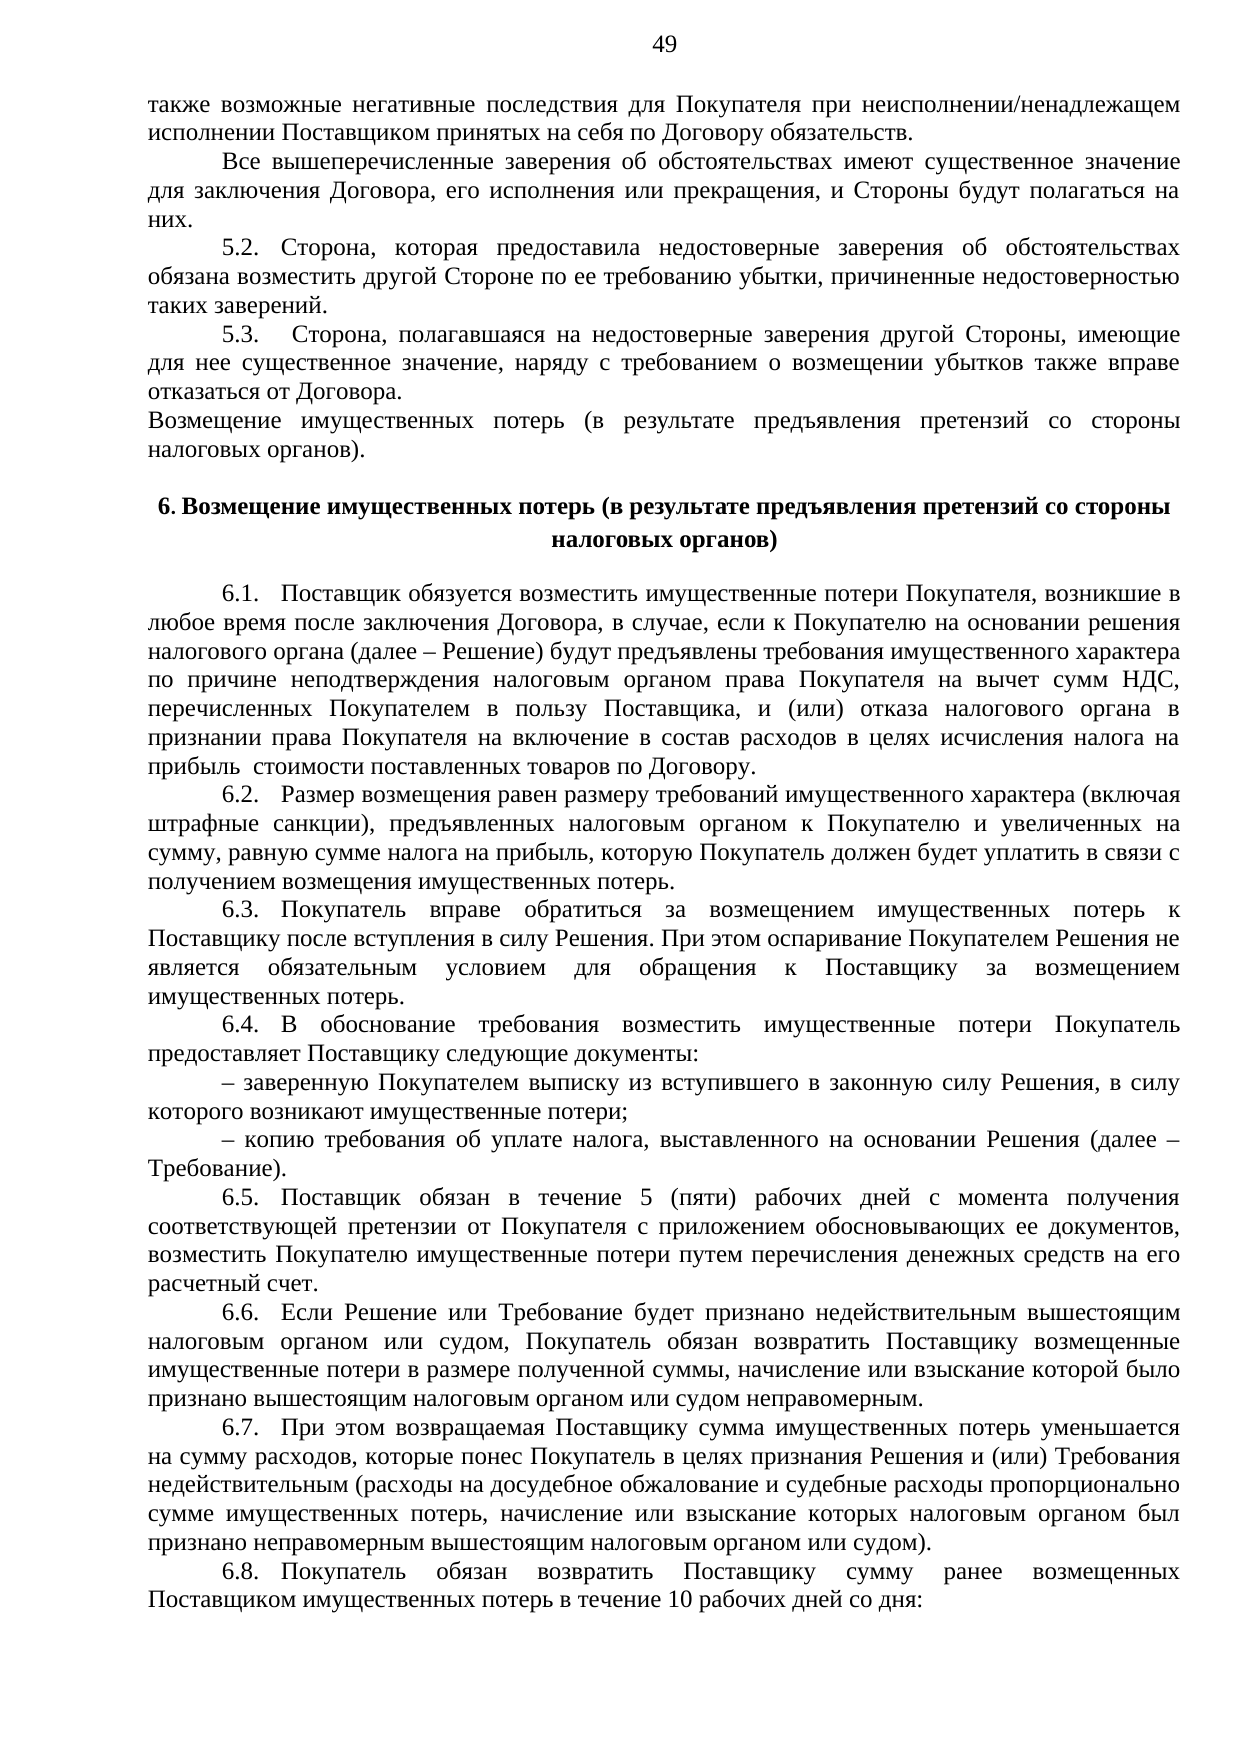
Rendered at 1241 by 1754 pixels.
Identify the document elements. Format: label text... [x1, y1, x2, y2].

list Сторона, полагавшаяся на недостоверные заверения другой Стороны, имеющие для нее существенное значение, наряду с требованием о возмещении убытков также вправе отказаться от Договора. [148, 319, 1181, 405]
text Все вышеперечисленные заверения об обстоятельствах имеют существенное значение для заключения Договора, его исполнения или прекращения, и Стороны будут полагаться на них. [148, 146, 1181, 232]
text Возмещение имущественных потерь (в результате предъявления претензий со стороны налоговых органов). [148, 405, 1181, 462]
list Покупатель вправе обратиться за возмещением имущественных потерь к Поставщику после вступления в силу Решения. При этом оспаривание Покупателем Решения не является обязательным условием для обращения к Поставщику за возмещением имущественных потерь. [148, 894, 1181, 1009]
list – копию требования об уплате налога, выставленного на основании Решения (далее – Требование). [148, 1124, 1181, 1182]
list При этом возвращаемая Поставщику сумма имущественных потерь уменьшается на сумму расходов, которые понес Покупатель в целях признания Решения и (или) Требования недействительным (расходы на досудебное обжалование и судебные расходы пропорционально сумме имущественных потерь, начисление или взыскание которых налоговым органом был признано неправомерным вышестоящим налоговым органом или судом). [148, 1412, 1181, 1556]
list Покупатель обязан возвратить Поставщику сумму ранее возмещенных Поставщиком имущественных потерь в течение 10 рабочих дней со дня: [148, 1556, 1181, 1613]
list Размер возмещения равен размеру требований имущественного характера (включая штрафные санкции), предъявленных налоговым органом к Покупателю и увеличенных на сумму, равную сумме налога на прибыль, которую Покупатель должен будет уплатить в связи с получением возмещения имущественных потерь. [148, 779, 1181, 894]
list Сторона, которая предоставила недостоверные заверения об обстоятельствах обязана возместить другой Стороне по ее требованию убытки, причиненные недостоверностью таких заверений. [148, 232, 1181, 319]
list В обоснование требования возместить имущественные потери Покупатель предоставляет Поставщику следующие документы: [148, 1009, 1181, 1067]
list – заверенную Покупателем выписку из вступившего в законную силу Решения, в силу которого возникают имущественные потери; [148, 1067, 1181, 1124]
list Если Решение или Требование будет признано недействительным вышестоящим налоговым органом или судом, Покупатель обязан возвратить Поставщику возмещенные имущественные потери в размере полученной суммы, начисление или взыскание которой было признано вышестоящим налоговым органом или судом неправомерным. [148, 1297, 1181, 1412]
list Поставщик обязан в течение 5 (пяти) рабочих дней с момента получения соответствующей претензии от Покупателя с приложением обосновывающих ее документов, возместить Покупателю имущественные потери путем перечисления денежных средств на его расчетный счет. [148, 1182, 1181, 1297]
list Поставщик обязуется возместить имущественные потери Покупателя, возникшие в любое время после заключения Договора, в случае, если к Покупателю на основании решения налогового органа (далее – Решение) будут предъявлены требования имущественного характера по причине неподтверждения налоговым органом права Покупателя на вычет сумм НДС, перечисленных Покупателем в пользу Поставщика, и (или) отказа налогового органа в признании права Покупателя на включение в состав расходов в целях исчисления налога на прибыль стоимости поставленных товаров по Договору. [148, 578, 1181, 779]
text 6. Возмещение имущественных потерь (в результате предъявления претензий со стороны налоговых органов) [148, 491, 1181, 553]
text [148, 89, 1181, 146]
